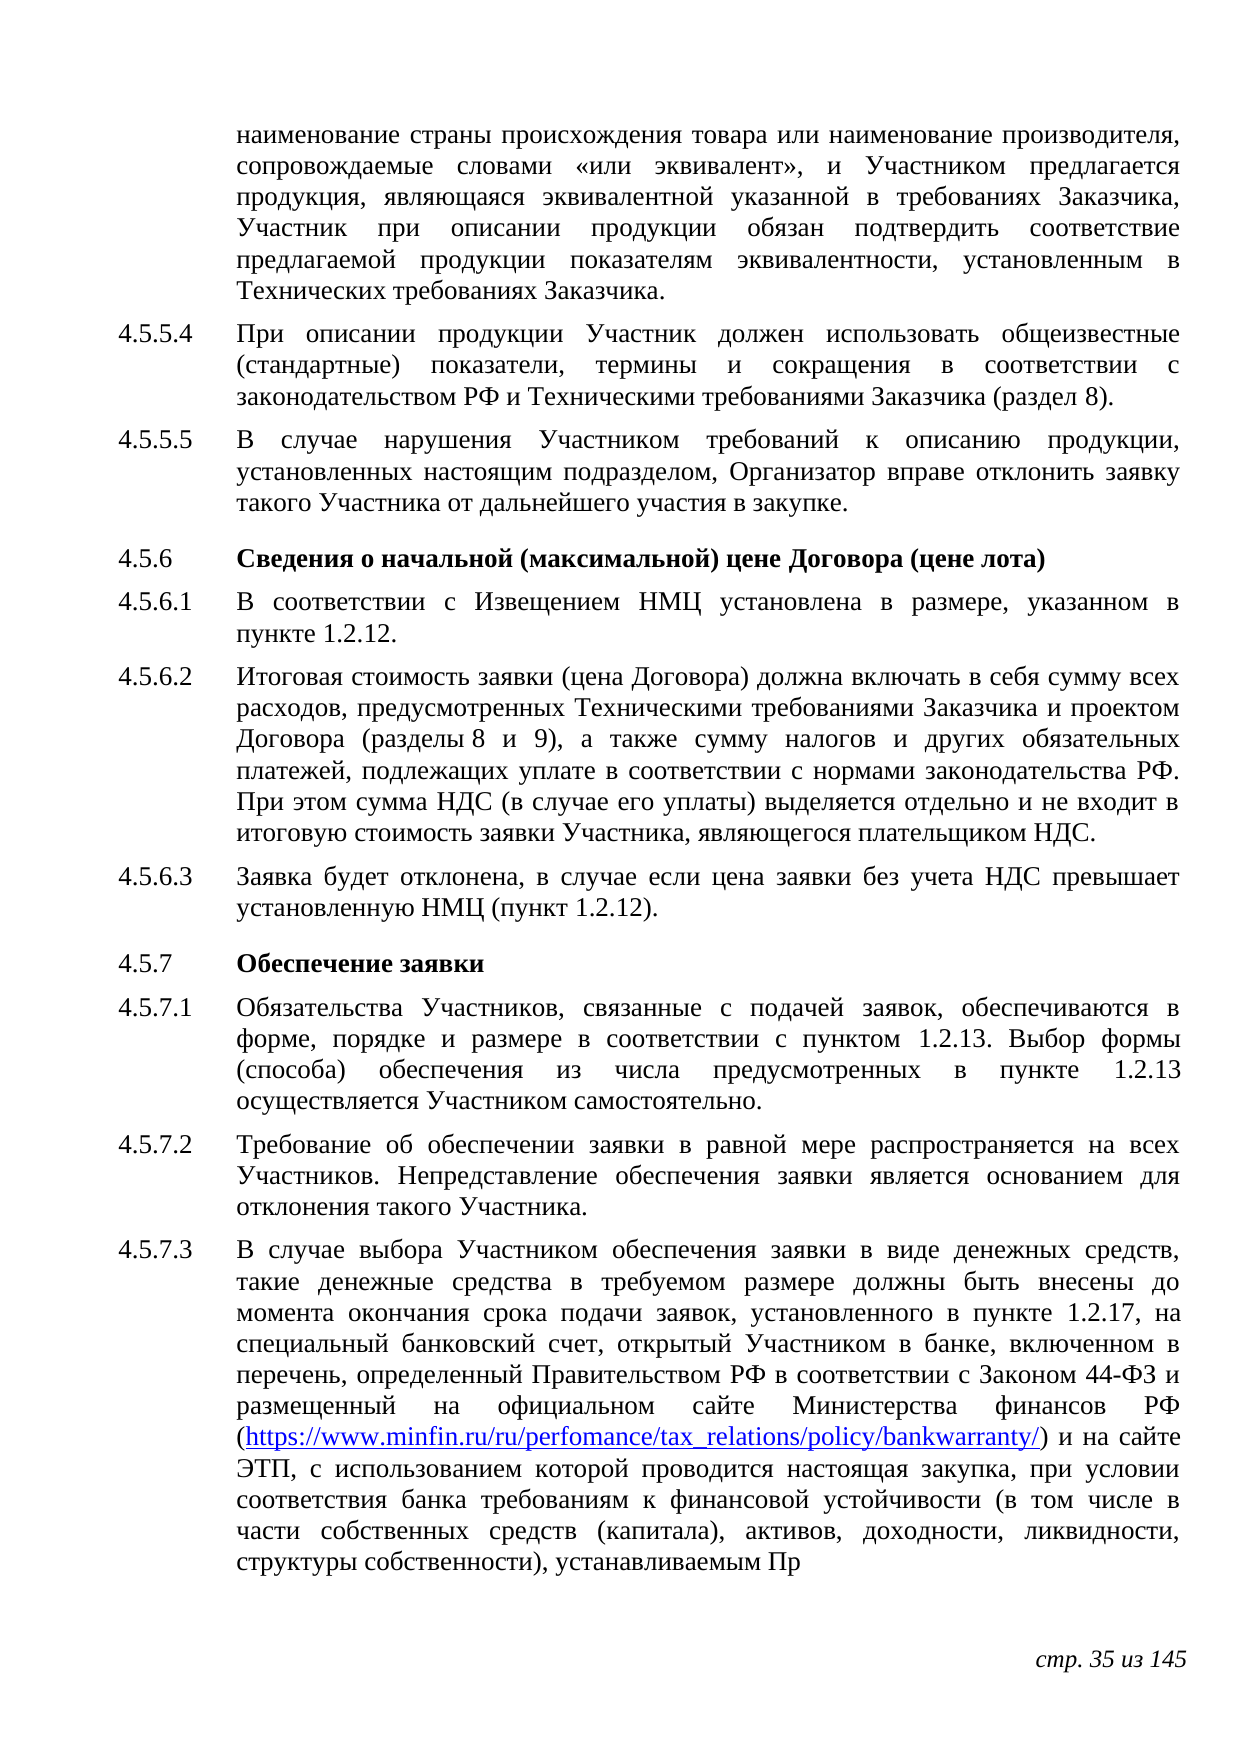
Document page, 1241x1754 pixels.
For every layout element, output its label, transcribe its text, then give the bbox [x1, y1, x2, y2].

text Обязательства Участников, связанные с подачей заявок, обеспечиваются в форме, порядке и размере в соответствии с пунктом 1.2.13. Выбор формы (способа) обеспечения из числа предусмотренных в пункте 1.2.13 осуществляется Участником самостоятельно. [118, 991, 1181, 1115]
text В случае нарушения Участником требований к описанию продукции, установленных настоящим подразделом, Организатор вправе отклонить заявку такого Участника от дальнейшего участия в закупке. [118, 423, 1181, 517]
text Обеспечение заявки [118, 947, 1181, 978]
text В соответствии с Извещением НМЦ установлена в размере, указанном в пункте 1.2.12. [118, 586, 1181, 648]
text Требование об обеспечении заявки в равной мере распространяется на всех Участников. Непредставление обеспечения заявки является основанием для отклонения такого Участника. [118, 1128, 1181, 1221]
text При описании продукции Участник должен использовать общеизвестные (стандартные) показатели, термины и сокращения в соответствии с законодательством РФ и Техническими требованиями Заказчика (раздел 8). [118, 317, 1181, 411]
text Заявка будет отклонена, в случае если цена заявки без учета НДС превышает установленную НМЦ (пункт 1.2.12). [118, 860, 1181, 922]
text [118, 118, 1181, 305]
text Сведения о начальной (максимальной) цене Договора (цене лота) [118, 542, 1181, 573]
text В случае выбора Участником обеспечения заявки в виде денежных средств, такие денежные средства в требуемом размере должны быть внесены до момента окончания срока подачи заявок, установленного в пункте 1.2.17, на специальный банковский счет, открытый Участником в банке, включенном в перечень, определенный Правительством РФ в соответствии с Законом 44-ФЗ и размещенный на официальном сайте Министерства финансов РФ (https://www.minfin.ru/ru/perfomance/tax_relations/policy/bankwarranty/) и на сайте ЭТП, с использованием которой проводится настоящая закупка, при условии соответствия банка требованиям к финансовой устойчивости (в том числе в части собственных средств (капитала), активов, доходности, ликвидности, структуры собственности), устанавливаемым Пр [118, 1234, 1181, 1576]
text Итоговая стоимость заявки (цена Договора) должна включать в себя сумму всех расходов, предусмотренных Техническими требованиями Заказчика и проектом Договора (разделы 8 и 9), а также сумму налогов и других обязательных платежей, подлежащих уплате в соответствии с нормами законодательства РФ. При этом сумма НДС (в случае его уплаты) выделяется отдельно и не входит в итоговую стоимость заявки Участника, являющегося плательщиком НДС. [118, 660, 1181, 847]
